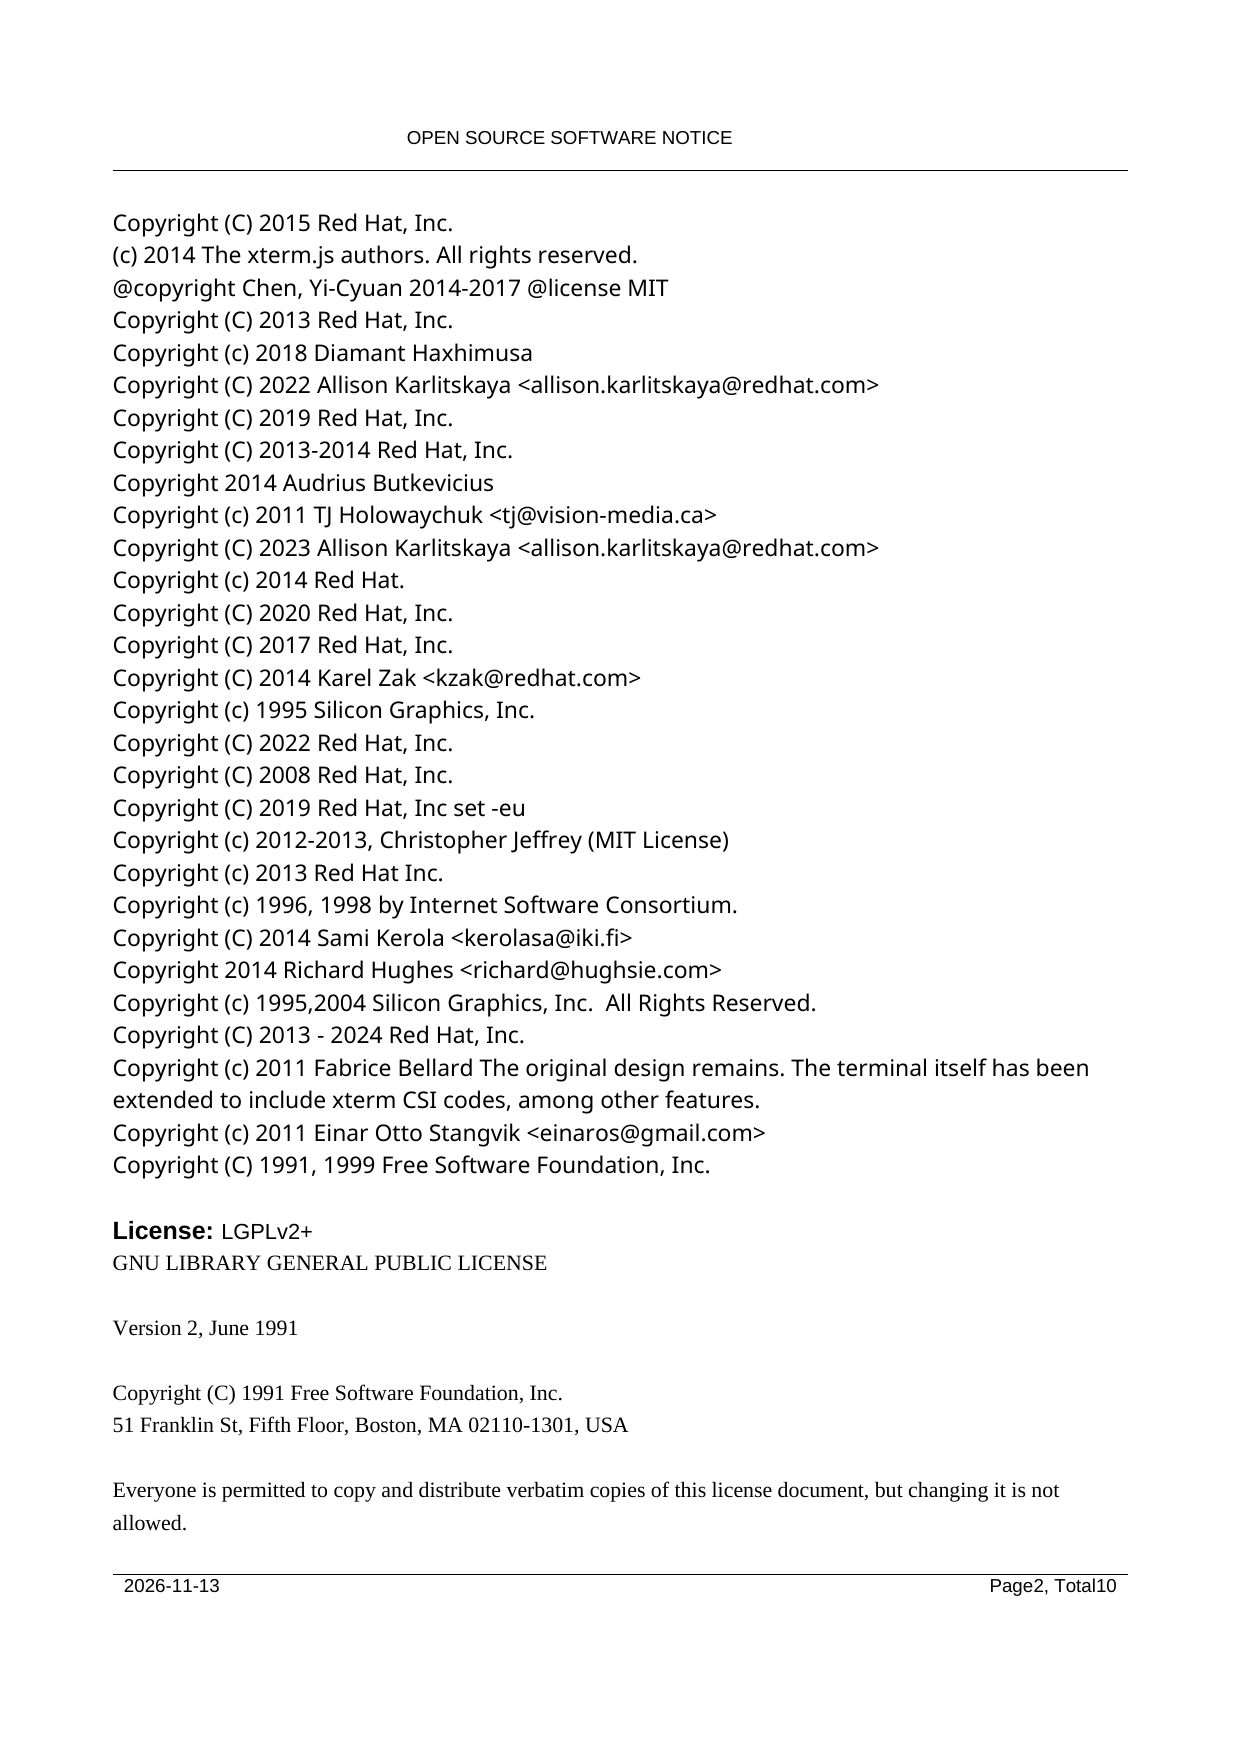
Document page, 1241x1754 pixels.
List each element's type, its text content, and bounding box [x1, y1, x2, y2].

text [112, 206, 1128, 1214]
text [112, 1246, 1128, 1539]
text License: LGPLv2+ [112, 1214, 1128, 1246]
